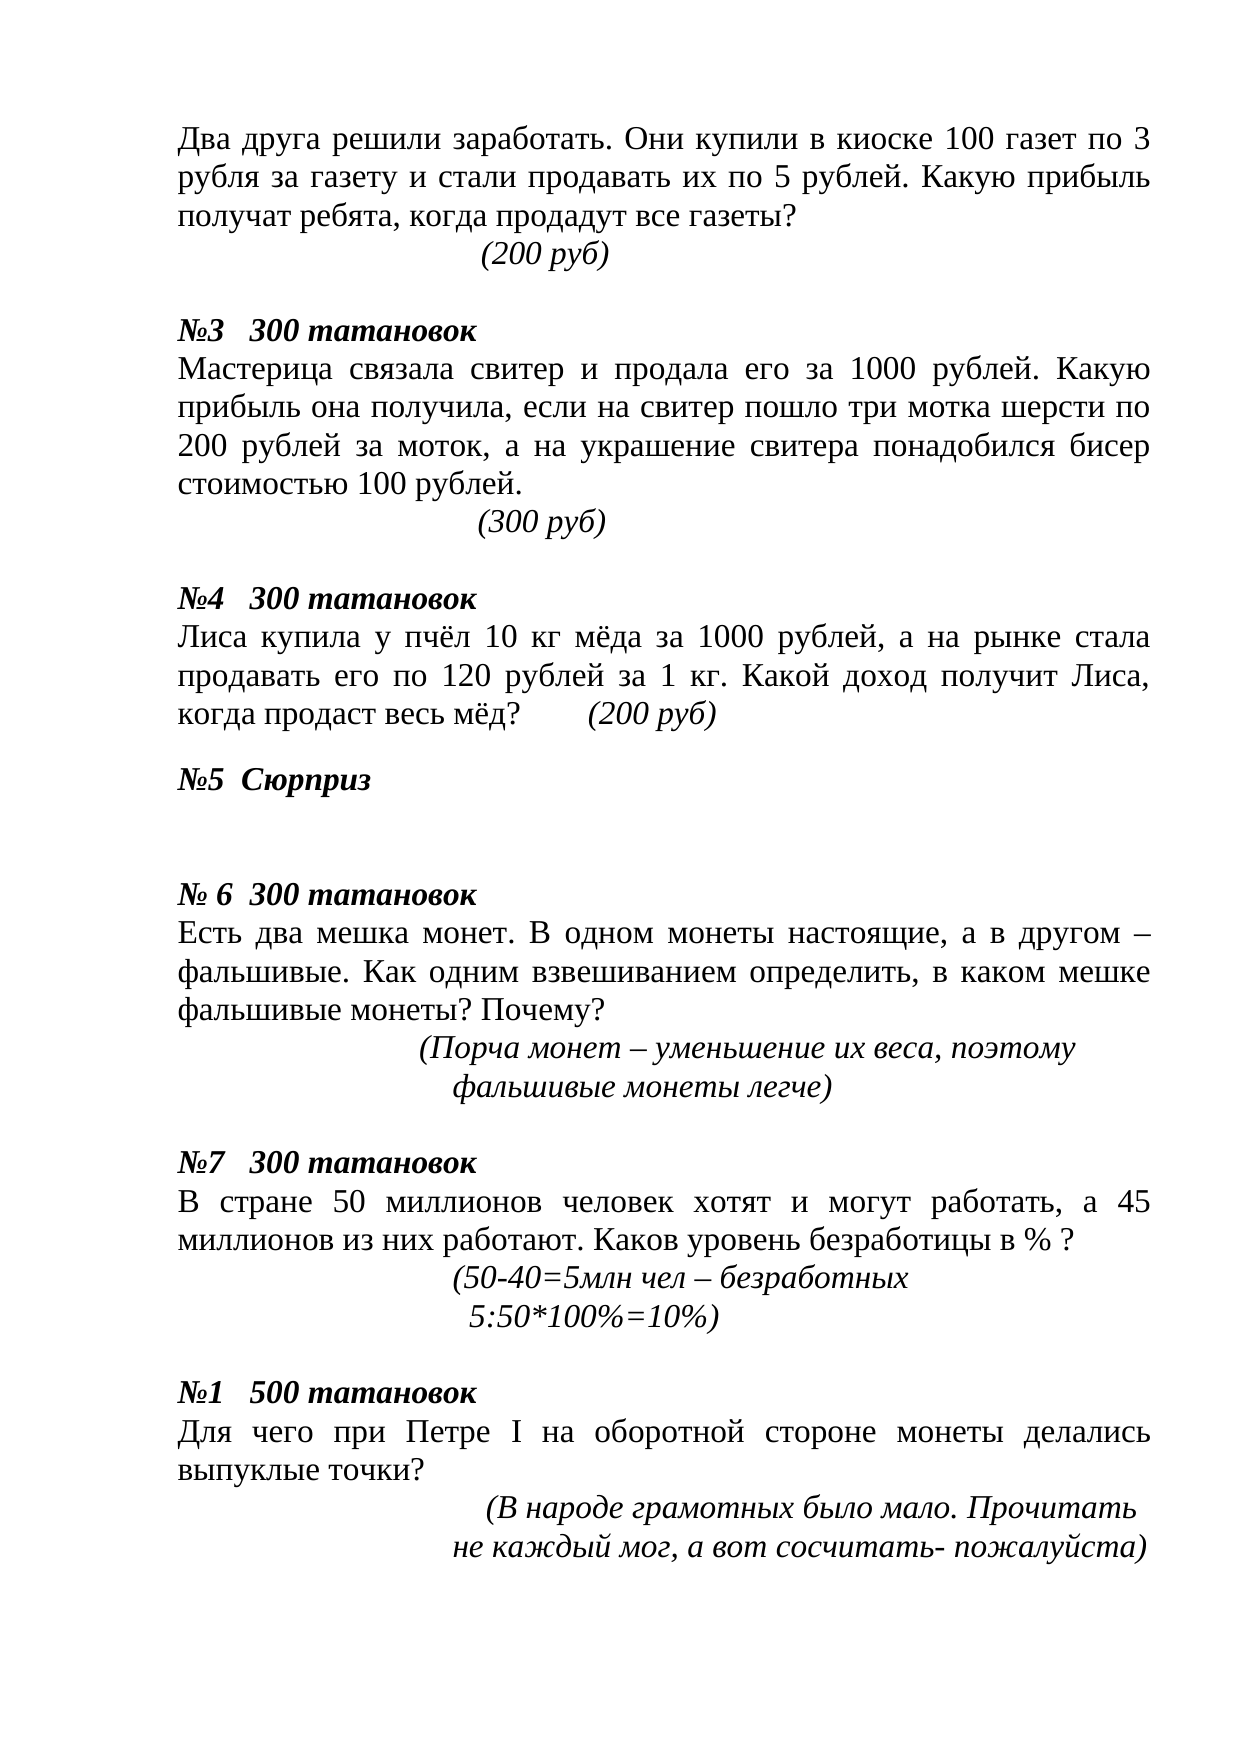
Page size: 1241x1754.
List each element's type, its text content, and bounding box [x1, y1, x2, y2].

text №5 Сюрприз [177, 759, 1152, 798]
text (50-40=5млн чел – безработных [177, 1258, 1152, 1296]
text №4 300 татановок [177, 578, 1152, 616]
text Для чего при Петре I на оборотной стороне монеты делались выпуклые точки? [177, 1411, 1152, 1488]
text не каждый мог, а вот сосчитать- пожалуйста) [177, 1526, 1152, 1564]
text фальшивые монеты легче) [177, 1066, 1152, 1104]
text №7 300 татановок [177, 1143, 1152, 1181]
text (200 руб) [177, 233, 1152, 271]
text (Порча монет – уменьшение их веса, поэтому [177, 1028, 1152, 1066]
text №3 300 татановок [177, 310, 1152, 348]
text Лиса купила у пчёл мёда за 1000 рублей, а на рынке стала продавать его по 120 рублей за . Какой доход получит Лиса, когда продаст весь мёд? (200 руб) [177, 616, 1152, 731]
text (300 руб) [177, 501, 1152, 540]
text №1 500 татановок [177, 1373, 1152, 1411]
text 5:50*100%=10%) [177, 1296, 1152, 1334]
text № 6 300 татановок [177, 874, 1152, 913]
text Мастерица связала свитер и продала его за 1000 рублей. Какую прибыль она получила, если на свитер пошло три мотка шерсти по 200 рублей за моток, а на украшение свитера понадобился бисер стоимостью 100 рублей. [177, 348, 1152, 501]
text Два друга решили заработать. Они купили в киоске 100 газет по 3 рубля за газету и стали продавать их по 5 рублей. Какую прибыль получат ребята, когда продадут все газеты? [177, 118, 1152, 233]
text (В народе грамотных было мало. Прочитать [177, 1488, 1152, 1526]
text Есть два мешка монет. В одном монеты настоящие, а в другом – фальшивые. Как одним взвешиванием определить, в каком мешке фальшивые монеты? Почему? [177, 913, 1152, 1028]
text В стране 50 миллионов человек хотят и могут работать, а 45 миллионов из них работают. Каков уровень безработицы в % ? [177, 1181, 1152, 1258]
